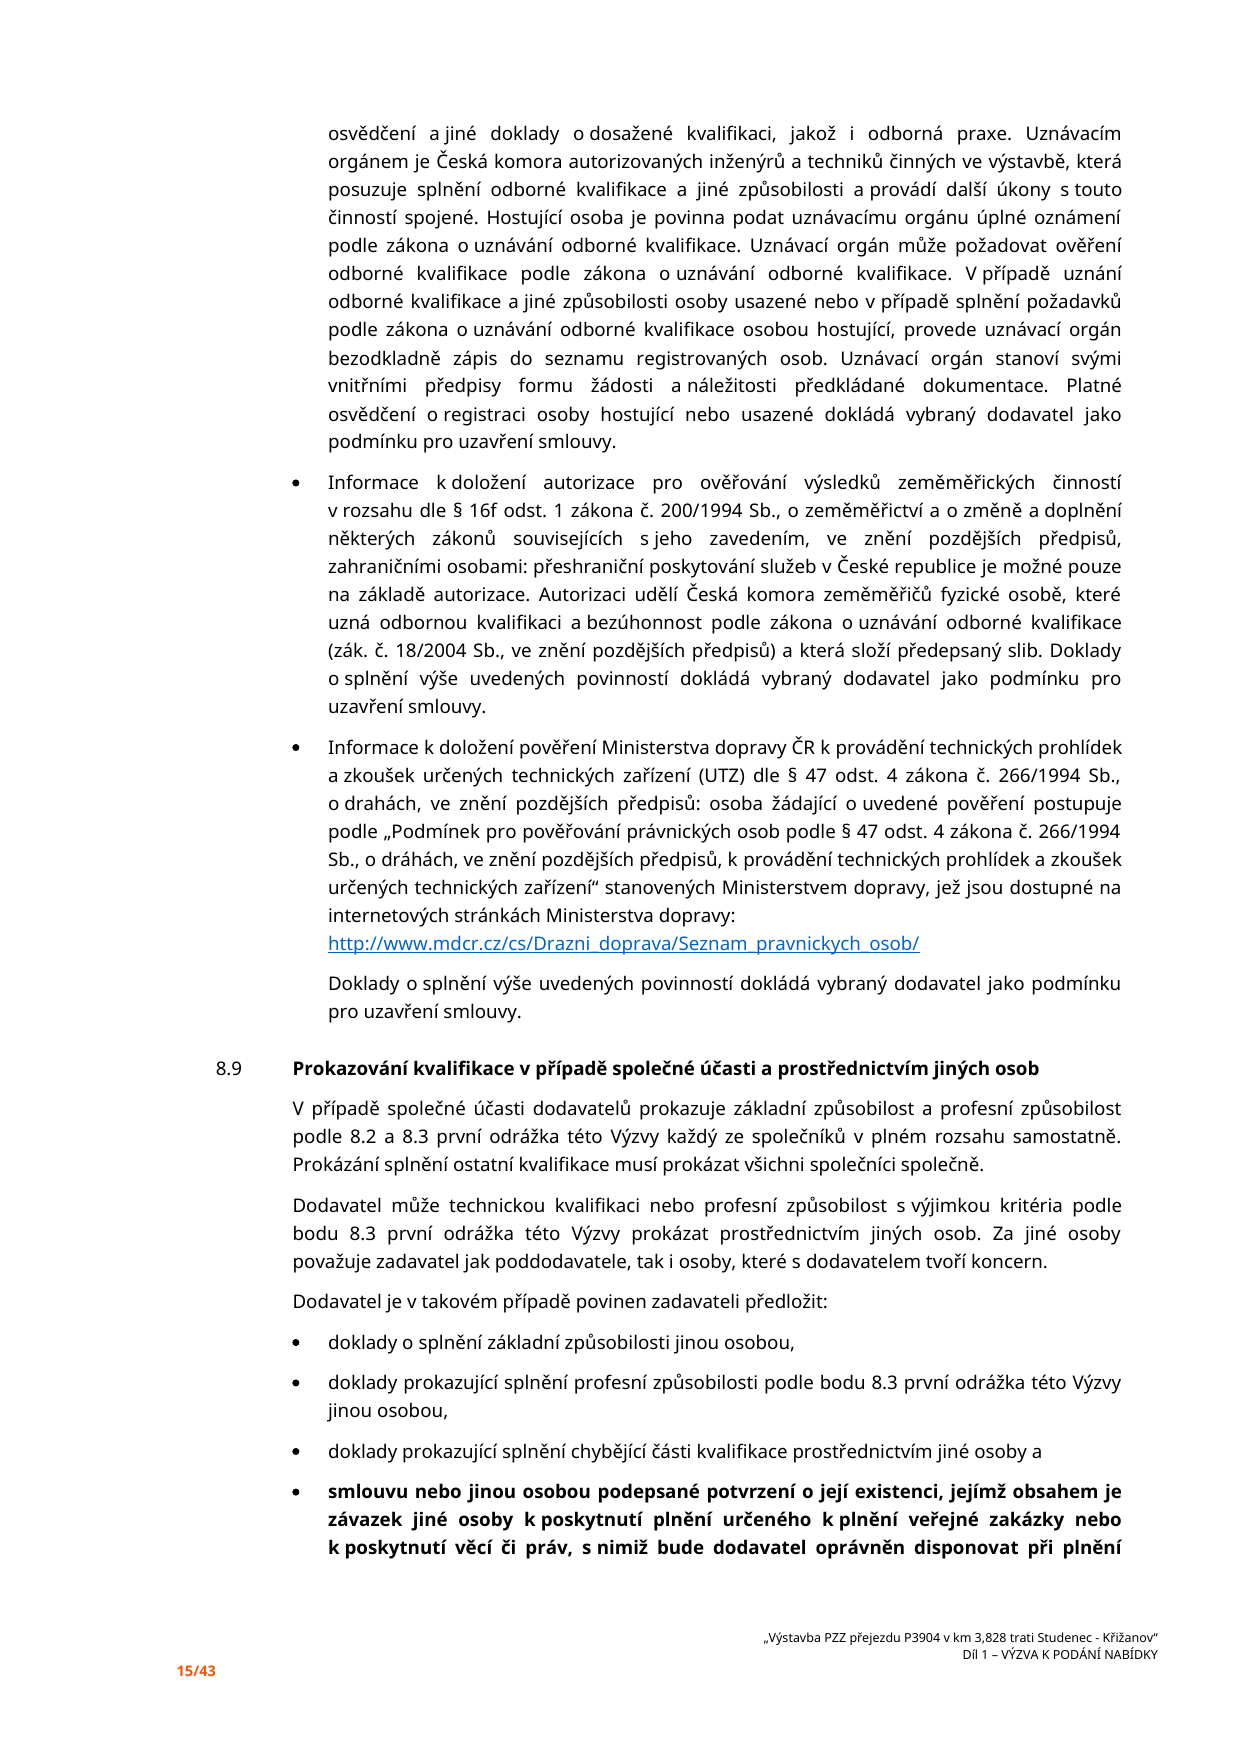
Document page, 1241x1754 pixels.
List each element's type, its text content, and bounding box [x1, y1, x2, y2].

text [292, 121, 1122, 454]
text doklady prokazující splnění profesní způsobilosti podle bodu 8.3 první odrážka této Výzvy jinou osobou, [292, 1369, 1122, 1423]
text Informace k doložení autorizace pro ověřování výsledků zeměměřických činností v rozsahu dle § 16f odst. 1 zákona č. 200/1994 Sb., o zeměměřictví a o změně a doplnění některých zákonů souvisejících s jeho zavedením, ve znění pozdějších předpisů, zahraničními osobami: přeshraniční poskytování služeb v České republice je možné pouze na základě autorizace. Autorizaci udělí Česká komora zeměměřičů fyzické osobě, které uzná odbornou kvalifikaci a bezúhonnost podle zákona o uznávání odborné kvalifikace (zák. č. 18/2004 Sb., ve znění pozdějších předpisů) a která složí předepsaný slib. Doklady o splnění výše uvedených povinností dokládá vybraný dodavatel jako podmínku pro uzavření smlouvy. [292, 469, 1122, 719]
text doklady o splnění základní způsobilosti jinou osobou, [292, 1329, 1122, 1354]
text Prokazování kvalifikace v případě společné účasti a prostřednictvím jiných osob [216, 1055, 1122, 1080]
text Doklady o splnění výše uvedených povinností dokládá vybraný dodavatel jako podmínku pro uzavření smlouvy. [328, 971, 1122, 1024]
text Dodavatel je v takovém případě povinen zadavateli předložit: [292, 1288, 1122, 1314]
text Dodavatel může technickou kvalifikaci nebo profesní způsobilost s výjimkou kritéria podle bodu 8.3 první odrážka této Výzvy prokázat prostřednictvím jiných osob. Za jiné osoby považuje zadavatel jak poddodavatele, tak i osoby, které s dodavatelem tvoří koncern. [292, 1192, 1122, 1273]
text http://www.mdcr.cz/cs/Drazni_doprava/Seznam_pravnickych_osob/ [328, 930, 1122, 956]
text Informace k doložení pověření Ministerstva dopravy ČR k provádění technických prohlídek a zkoušek určených technických zařízení (UTZ) dle § 47 odst. 4 zákona č. 266/1994 Sb., o drahách, ve znění pozdějších předpisů: osoba žádající o uvedené pověření postupuje podle „Podmínek pro pověřování právnických osob podle § 47 odst. 4 zákona č. 266/1994 Sb., o dráhách, ve znění pozdějších předpisů, k provádění technických prohlídek a zkoušek určených technických zařízení“ stanovených Ministerstvem dopravy, jež jsou dostupné na internetových stránkách Ministerstva dopravy: [292, 734, 1122, 928]
text V případě společné účasti dodavatelů prokazuje základní způsobilost a profesní způsobilost podle 8.2 a 8.3 první odrážka této Výzvy každý ze společníků v plném rozsahu samostatně. Prokázání splnění ostatní kvalifikace musí prokázat všichni společníci společně. [292, 1095, 1122, 1177]
text doklady prokazující splnění chybějící části kvalifikace prostřednictvím jiné osoby a [292, 1438, 1122, 1463]
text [292, 1478, 1122, 1560]
